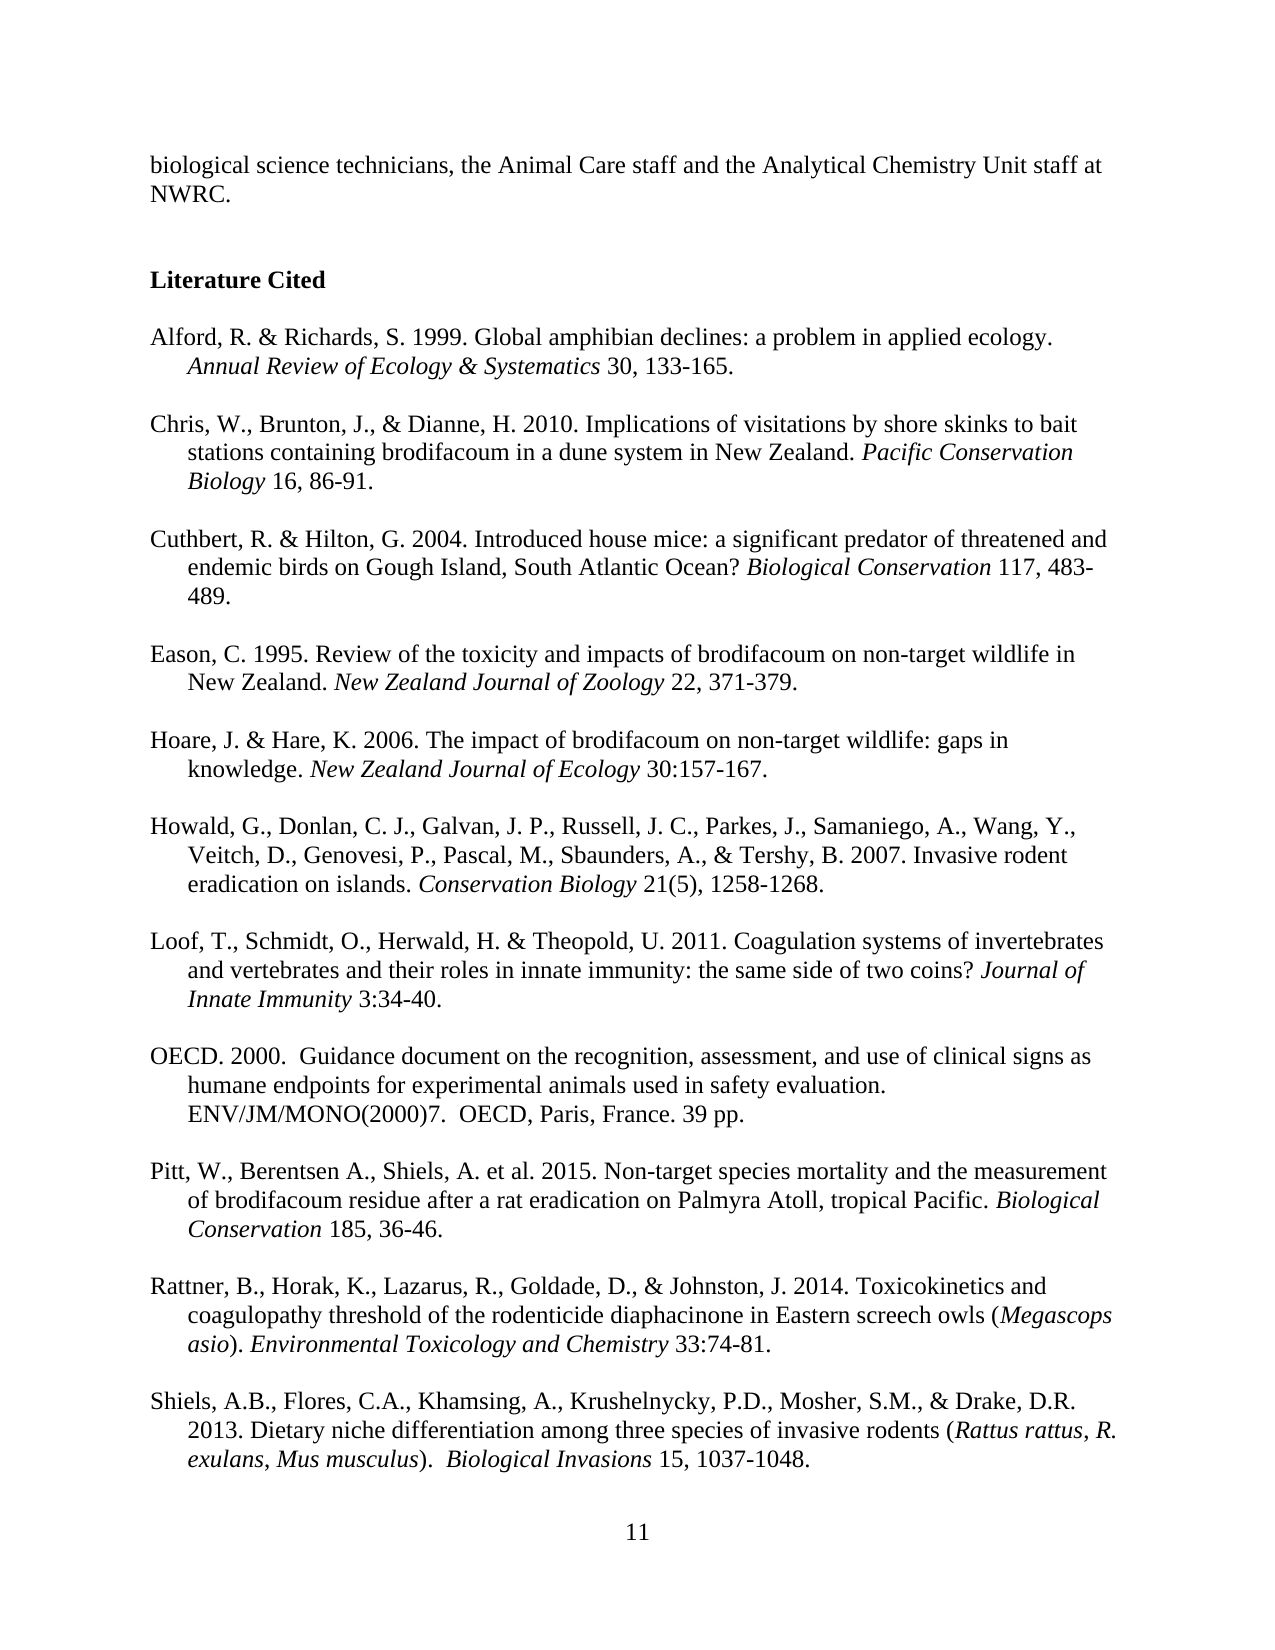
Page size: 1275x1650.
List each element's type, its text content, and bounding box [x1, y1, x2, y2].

text Cuthbert, R. & Hilton, G. 2004. Introduced house mice: a significant predator of threatened and endemic birds on Gough Island, South Atlantic Ocean? Biological Conservation 117, 483-489. [150, 524, 1125, 610]
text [150, 150, 1125, 207]
text Chris, W., Brunton, J., & Dianne, H. 2010. Implications of visitations by shore skinks to bait stations containing brodifacoum in a dune system in New Zealand. Pacific Conservation Biology 16, 86-91. [150, 409, 1125, 495]
text Alford, R. & Richards, S. 1999. Global amphibian declines: a problem in applied ecology. Annual Review of Ecology & Systematics 30, 133-165. [150, 322, 1125, 380]
text Howald, G., Donlan, C. J., Galvan, J. P., Russell, J. C., Parkes, J., Samaniego, A., Wang, Y., Veitch, D., Genovesi, P., Pascal, M., Sbaunders, A., & Tershy, B. 2007. Invasive rodent eradication on islands. Conservation Biology 21(5), 1258-1268. [150, 811, 1125, 897]
text Literature Cited [150, 265, 1125, 294]
text Eason, C. 1995. Review of the toxicity and impacts of brodifacoum on non-target wildlife in New Zealand. New Zealand Journal of Zoology 22, 371-379. [150, 639, 1125, 696]
text Hoare, J. & Hare, K. 2006. The impact of brodifacoum on non-target wildlife: gaps in knowledge. New Zealand Journal of Ecology 30:157-167. [150, 725, 1125, 782]
text Loof, T., Schmidt, O., Herwald, H. & Theopold, U. 2011. Coagulation systems of invertebrates and vertebrates and their roles in innate immunity: the same side of two coins? Journal of Innate Immunity 3:34-40. [150, 926, 1125, 1012]
text OECD. 2000. Guidance document on the recognition, assessment, and use of clinical signs as humane endpoints for experimental animals used in safety evaluation. ENV/JM/MONO(2000)7. OECD, Paris, France. 39 pp. [150, 1041, 1125, 1127]
text Shiels, A.B., Flores, C.A., Khamsing, A., Krushelnycky, P.D., Mosher, S.M., & Drake, D.R. 2013. Dietary niche differentiation among three species of invasive rodents (Rattus rattus, R. exulans, Mus musculus). Biological Invasions 15, 1037-1048. [150, 1386, 1125, 1472]
text Rattner, B., Horak, K., Lazarus, R., Goldade, D., & Johnston, J. 2014. Toxicokinetics and coagulopathy threshold of the rodenticide diaphacinone in Eastern screech owls (Megascops asio). Environmental Toxicology and Chemistry 33:74-81. [150, 1271, 1125, 1357]
text Pitt, W., Berentsen A., Shiels, A. et al. 2015. Non-target species mortality and the measurement of brodifacoum residue after a rat eradication on Palmyra Atoll, tropical Pacific. Biological Conservation 185, 36-46. [150, 1156, 1125, 1242]
